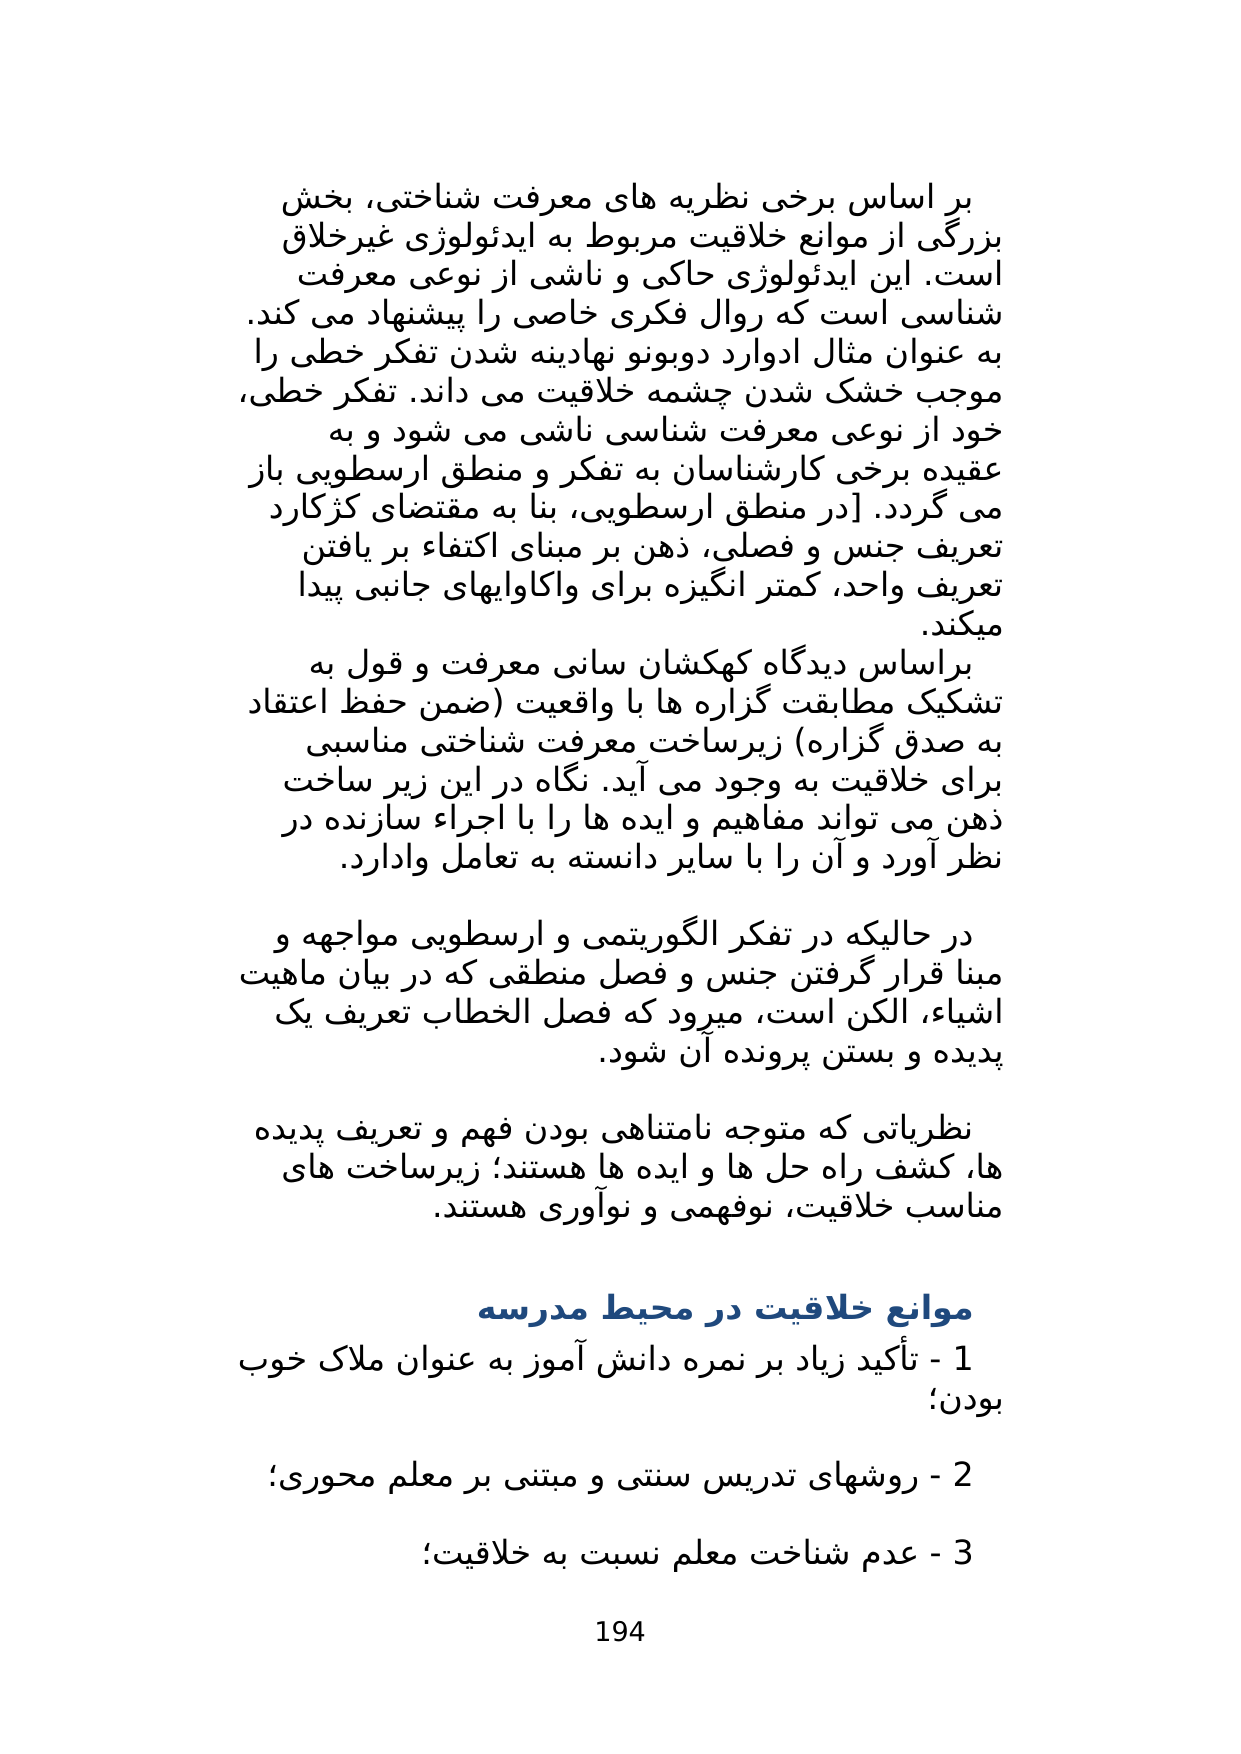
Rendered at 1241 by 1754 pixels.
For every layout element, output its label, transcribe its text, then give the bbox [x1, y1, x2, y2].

text 3 - عدم شناخت معلم نسبت به خلاقیت؛ [236, 1533, 1004, 1572]
text در حالیکه در تفکر الگوریتمی و ارسطویی مواجهه و مبنا قرار گرفتن جنس و فصل منطقی که در بیان ماهیت اشیاء، الکن است، میرود که فصل الخطاب تعریف یک پدیده و بستن پرونده آن شود. [236, 915, 1004, 1070]
text نظریاتی که متوجه نامتناهی بودن فهم و تعریف پدیده ها، کشف راه حل ها و ایده ها هستند؛ زیرساخت های مناسب خلاقیت، نوفهمی و نوآوری هستند. [236, 1109, 1004, 1225]
text بر اساس برخی نظریه های معرفت شناختی، بخش بزرگی از موانع خلاقیت مربوط به ایدئولوژی غیرخلاق است. این ایدئولوژی حاکی و ناشی از نوعی معرفت شناسی است که روال فکری خاصی را پیشنهاد می کند. به عنوان مثال ادوارد دوبونو نهادینه شدن تفکر خطی را موجب خشک شدن چشمه خلاقیت می داند. تفکر خطی، خود از نوعی معرفت شناسی ناشی می شود و به عقیده برخی کارشناسان به تفکر و منطق ارسطویی باز می گردد. [در منطق ارسطویی، بنا به مقتضای کژکارد تعریف جنس و فصلی، ذهن بر مبنای اکتفاء بر یافتن تعریف واحد، کمتر انگیزه برای واکاوایهای جانبی پیدا میکند. [236, 177, 1004, 643]
text براساس دیدگاه کهکشان سانی معرفت و قول به تشکیک مطابقت گزاره ها با واقعیت (ضمن حفظ اعتقاد به صدق گزاره) زیرساخت معرفت شناختی مناسبی برای خلاقیت به وجود می آید. نگاه در این زیر ساخت ذهن می تواند مفاهیم و ایده ها را با اجراء سازنده در نظر آورد و آن را با سایر دانسته به تعامل وادارد. [236, 643, 1004, 877]
subtitle موانع خلاقیت در محیط مدرسه [236, 1288, 1004, 1327]
text 1 - تأکید زیاد بر نمره دانش آموز به عنوان ملاک خوب بودن؛ [236, 1340, 1004, 1418]
text 2 - روشهای تدریس سنتی و مبتنی بر معلم محوری؛ [236, 1456, 1004, 1495]
